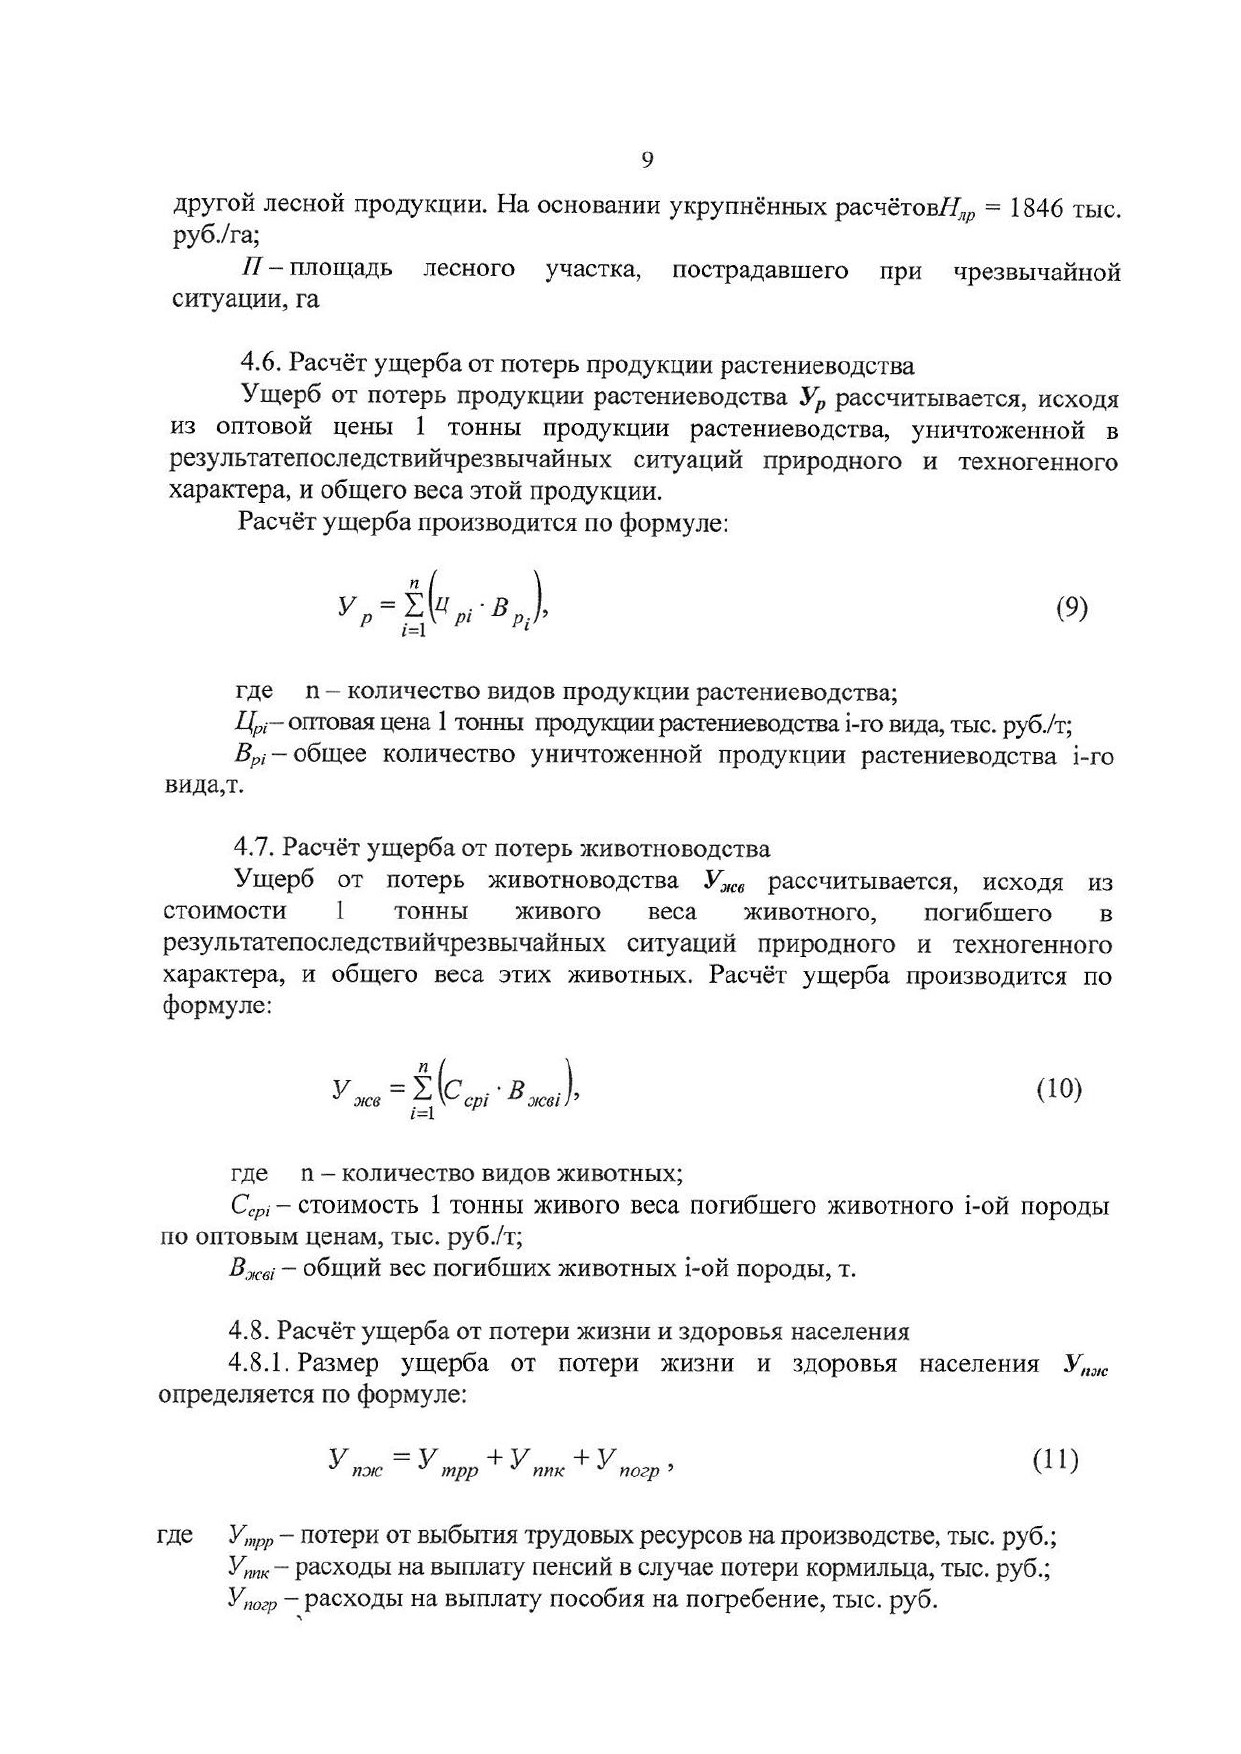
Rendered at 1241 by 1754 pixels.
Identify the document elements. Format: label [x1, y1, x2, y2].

picture [94, 118, 1148, 1650]
